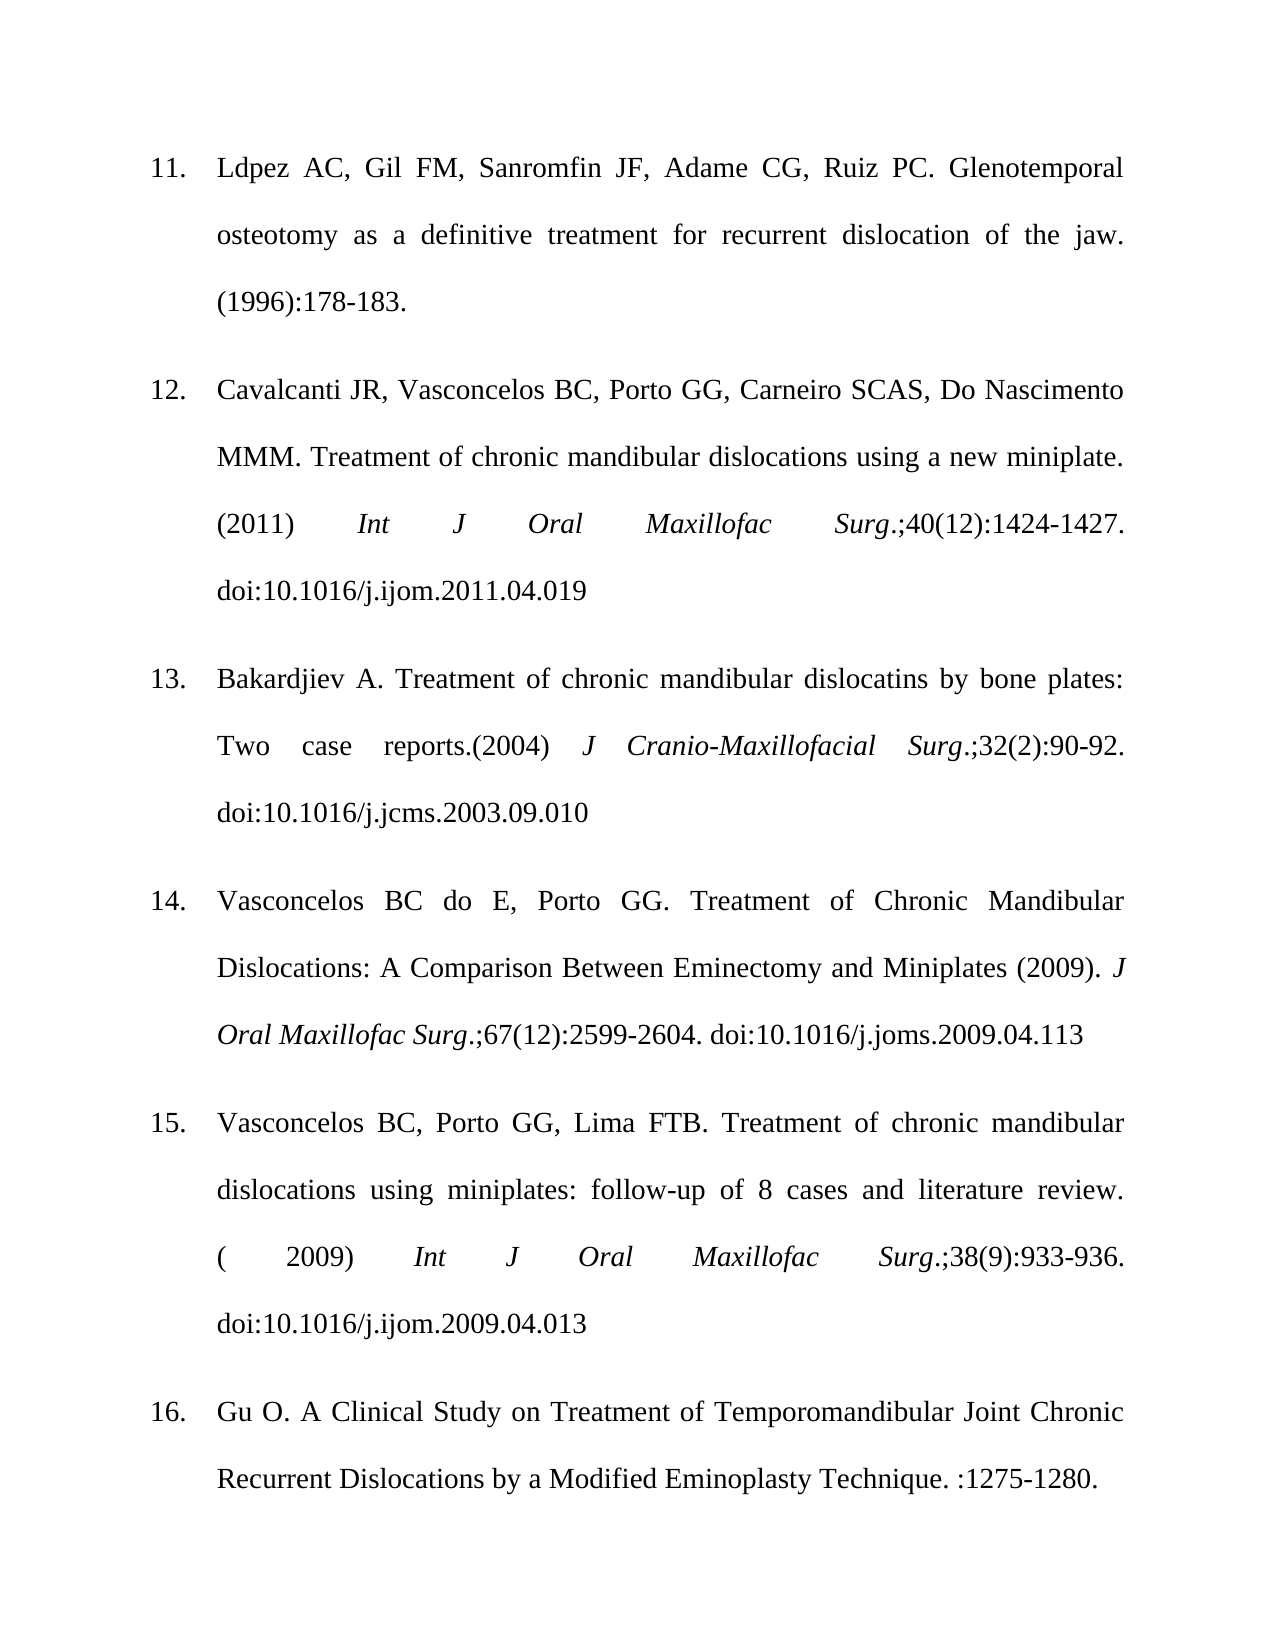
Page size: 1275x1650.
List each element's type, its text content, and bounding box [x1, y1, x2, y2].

text 11. Ldpez AC, Gil FM, Sanromfin JF, Adame CG, Ruiz PC. Glenotemporal osteotomy as a definitive treatment for recurrent dislocation of the jaw. (1996):178-183. [150, 150, 1125, 318]
text 14. Vasconcelos BC do E, Porto GG. Treatment of Chronic Mandibular Dislocations: A Comparison Between Eminectomy and Miniplates (2009). J Oral Maxillofac Surg.;67(12):2599-2604. doi:10.1016/j.joms.2009.04.113 [150, 883, 1125, 1051]
text 15. Vasconcelos BC, Porto GG, Lima FTB. Treatment of chronic mandibular dislocations using miniplates: follow-up of 8 cases and literature review.( 2009) Int J Oral Maxillofac Surg.;38(9):933-936. doi:10.1016/j.ijom.2009.04.013 [150, 1105, 1125, 1340]
text 16. Gu O. A Clinical Study on Treatment of Temporomandibular Joint Chronic Recurrent Dislocations by a Modified Eminoplasty Technique. :1275-1280. [150, 1394, 1125, 1495]
text 13. Bakardjiev A. Treatment of chronic mandibular dislocatins by bone plates: Two case reports.(2004) J Cranio-Maxillofacial Surg.;32(2):90-92. doi:10.1016/j.jcms.2003.09.010 [150, 661, 1125, 829]
text 12. Cavalcanti JR, Vasconcelos BC, Porto GG, Carneiro SCAS, Do Nascimento MMM. Treatment of chronic mandibular dislocations using a new miniplate. (2011) Int J Oral Maxillofac Surg.;40(12):1424-1427. doi:10.1016/j.ijom.2011.04.019 [150, 372, 1125, 607]
